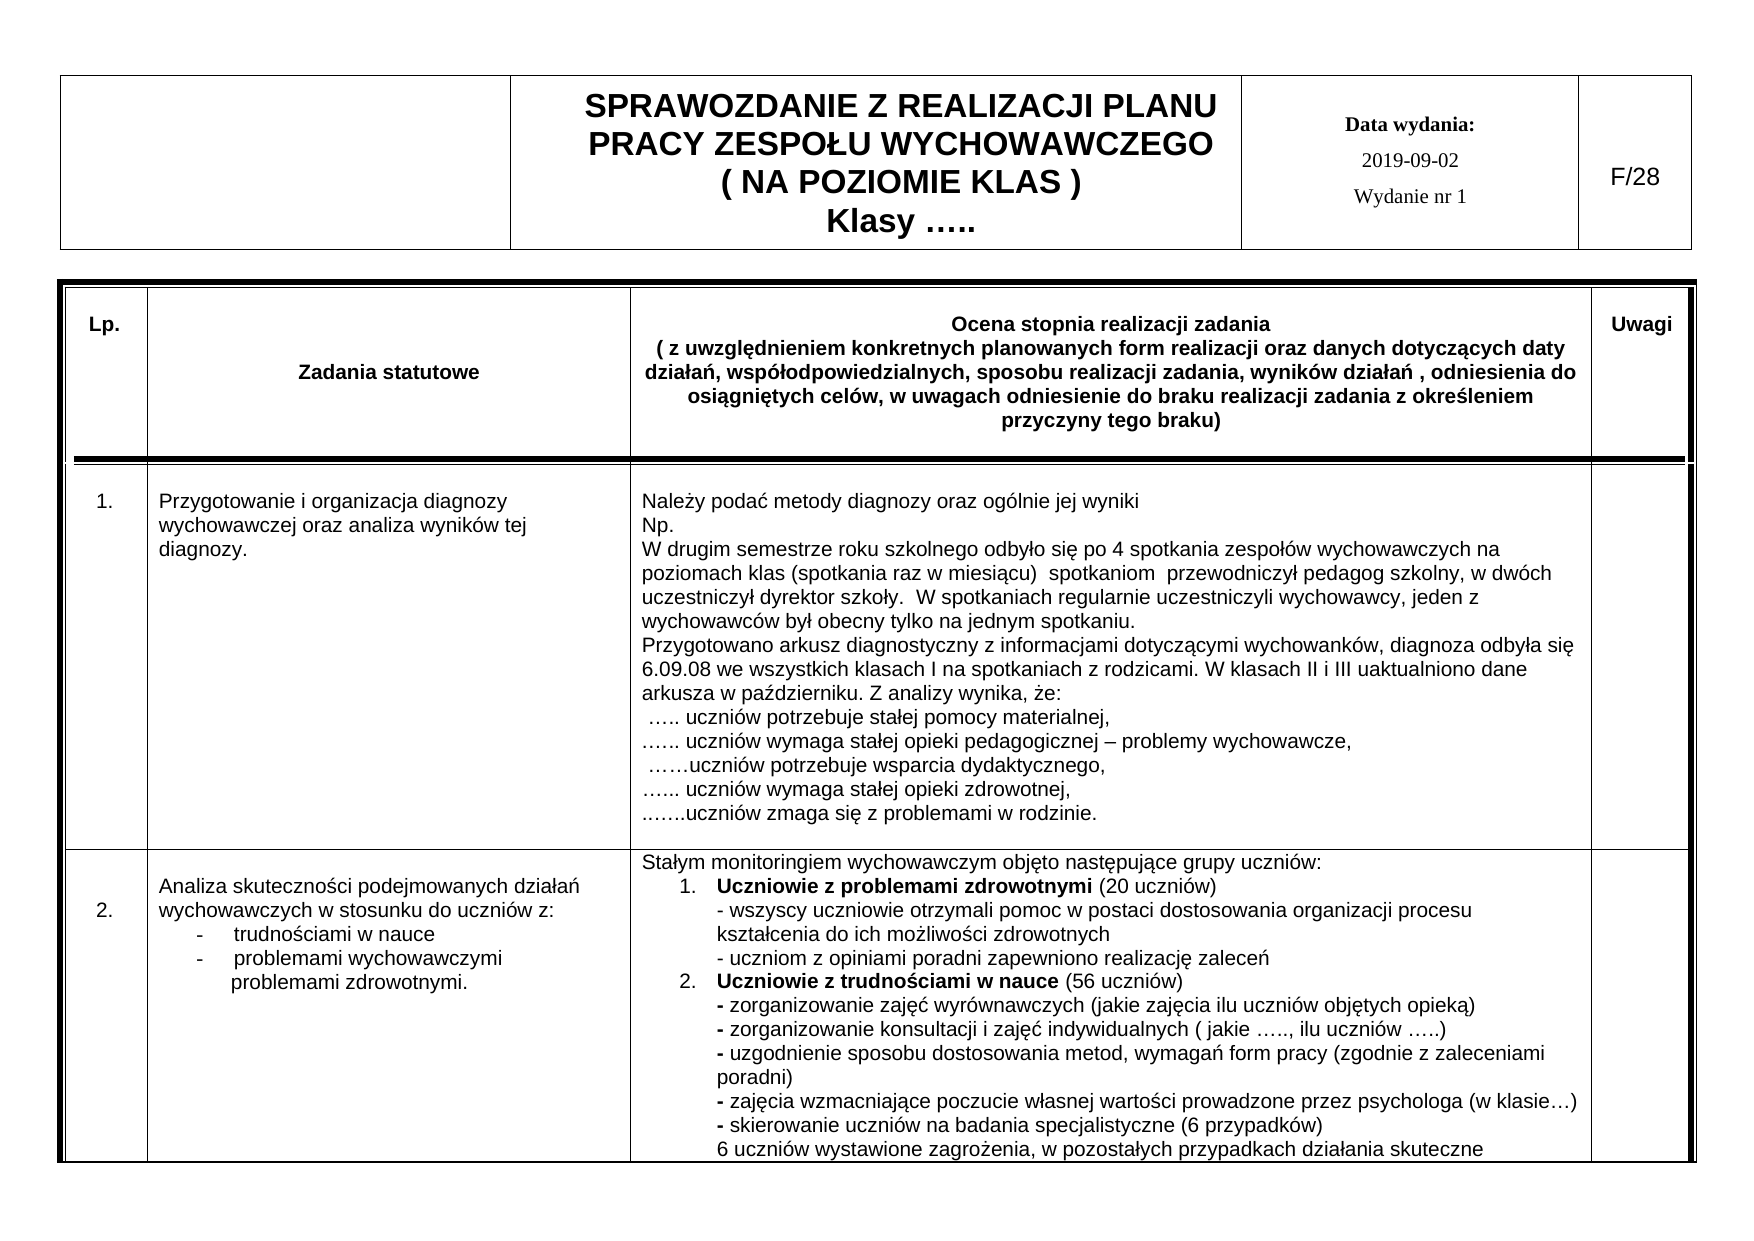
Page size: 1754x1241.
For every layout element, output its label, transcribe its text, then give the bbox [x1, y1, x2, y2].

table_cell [631, 850, 1591, 1161]
table_header [61, 76, 510, 249]
table_header F/28 [1579, 76, 1691, 249]
table_cell Należy podać metody diagnozy oraz ogólnie jej wyniki Np. W drugim semestrze roku szkolnego odbyło się po 4 spotkania zespołów wychowawczych na poziomach klas (spotkania raz w miesiącu) spotkaniom przewodniczył pedagog szkolny, w dwóch uczestniczył dyrektor szkoły. W spotkaniach regularnie uczestniczyli wychowawcy, jeden z wychowawców był obecny tylko na jednym spotkaniu. Przygotowano arkusz diagnostyczny z informacjami dotyczącymi wychowanków, diagnoza odbyła się 6.09.08 we wszystkich klasach I na spotkaniach z rodzicami. W klasach II i III uaktualniono dane arkusza w październiku. Z analizy wynika, że: ….. uczniów potrzebuje stałej pomocy materialnej, .….. uczniów wymaga stałej opieki pedagogicznej – problemy wychowawcze, ……uczniów potrzebuje wsparcia dydaktycznego, …... uczniów wymaga stałej opieki zdrowotnej, ..…..uczniów zmaga się z problemami w rodzinie. [631, 465, 1591, 848]
table_cell [1592, 850, 1688, 1161]
table_cell Przygotowanie i organizacja diagnozy wychowawczej oraz analiza wyników tej diagnozy. [148, 465, 630, 848]
table_cell [1592, 456, 1693, 848]
table_cell 2. [66, 850, 147, 1161]
table_header Zadania statutowe [148, 288, 630, 456]
table_cell 1. [63, 456, 147, 848]
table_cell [148, 850, 630, 1161]
table_header SPRAWOZDANIE Z REALIZACJI PLANU PRACY ZESPOŁU WYCHOWAWCZEGO ( NA POZIOMIE KLAS ) Klasy ….. [511, 76, 1241, 249]
table_header Ocena stopnia realizacji zadania ( z uwzględnieniem konkretnych planowanych form realizacji oraz danych dotyczących daty działań, współodpowiedzialnych, sposobu realizacji zadania, wyników działań , odniesienia do osiągniętych celów, w uwagach odniesienie do braku realizacji zadania z określeniem przyczyny tego braku) [631, 288, 1591, 456]
table_header Data wydania: 2019-09-02 Wydanie nr 1 [1242, 76, 1578, 249]
table_header Uwagi [1592, 288, 1688, 456]
table_header Lp. [66, 288, 147, 456]
